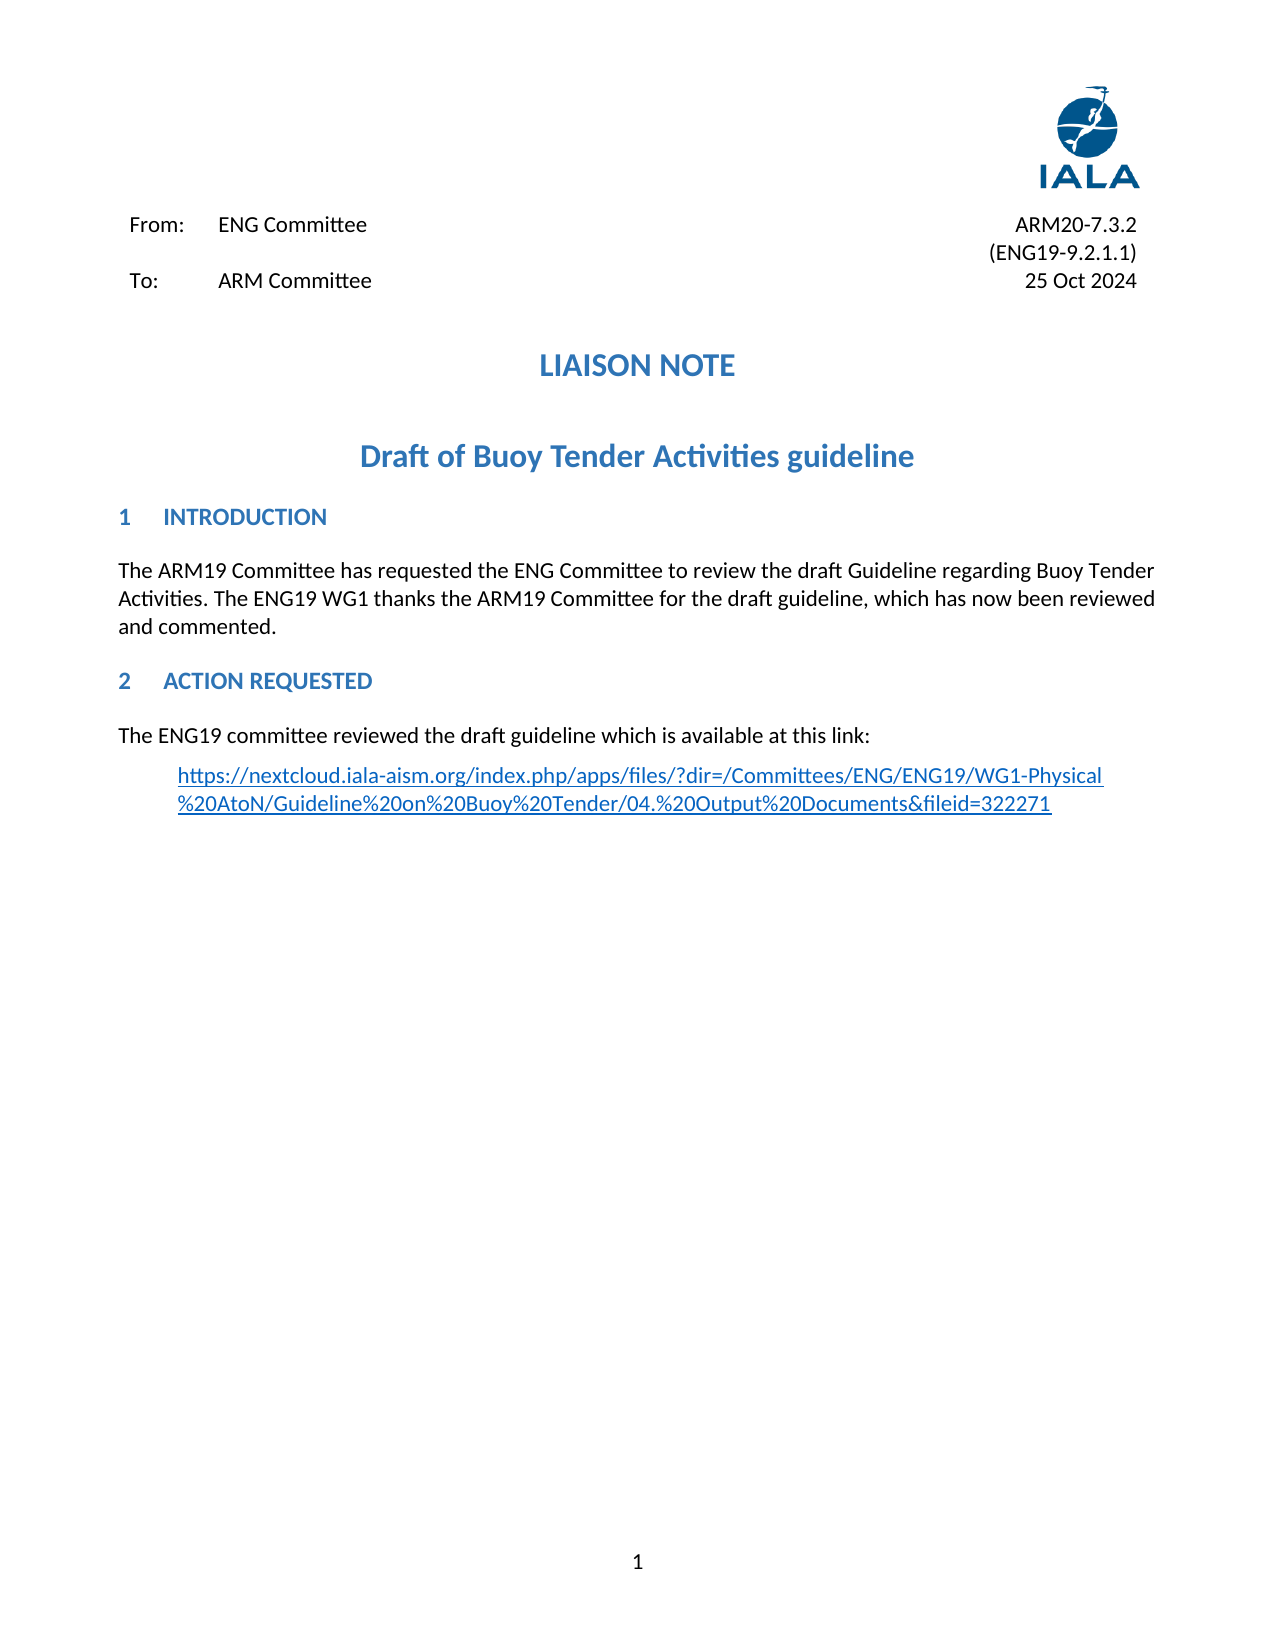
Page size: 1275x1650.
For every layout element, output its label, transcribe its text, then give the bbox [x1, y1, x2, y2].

subtitle INTRODUCTION [118, 501, 1157, 531]
table_cell To: ARM Committee [118, 266, 579, 294]
title Draft of Buoy Tender Activities guideline [118, 435, 1157, 476]
text The ARM19 Committee has requested the ENG Committee to review the draft Guideline regarding Buoy Tender Activities. The ENG19 WG1 thanks the ARM19 Committee for the draft guideline, which has now been reviewed and commented. [118, 556, 1157, 640]
table_header ARM20-7.3.2 (ENG19-9.2.1.1) [579, 210, 1148, 266]
list https://nextcloud.iala-aism.org/index.php/apps/files/?dir=/Committees/ENG/ENG19/WG1-Physical%20AtoN/Guideline%20on%20Buoy%20Tender/04.%20Output%20Documents&fileid=322271 [177, 761, 1157, 817]
subtitle ACTION REQUESTED [118, 665, 1157, 696]
picture [1017, 75, 1157, 211]
text The ENG19 committee reviewed the draft guideline which is available at this link: [118, 721, 1157, 749]
table_header From: ENG Committee [118, 210, 579, 266]
table_cell 25 Oct 2024 [579, 266, 1148, 294]
title LIAISON NOTE [118, 344, 1157, 385]
